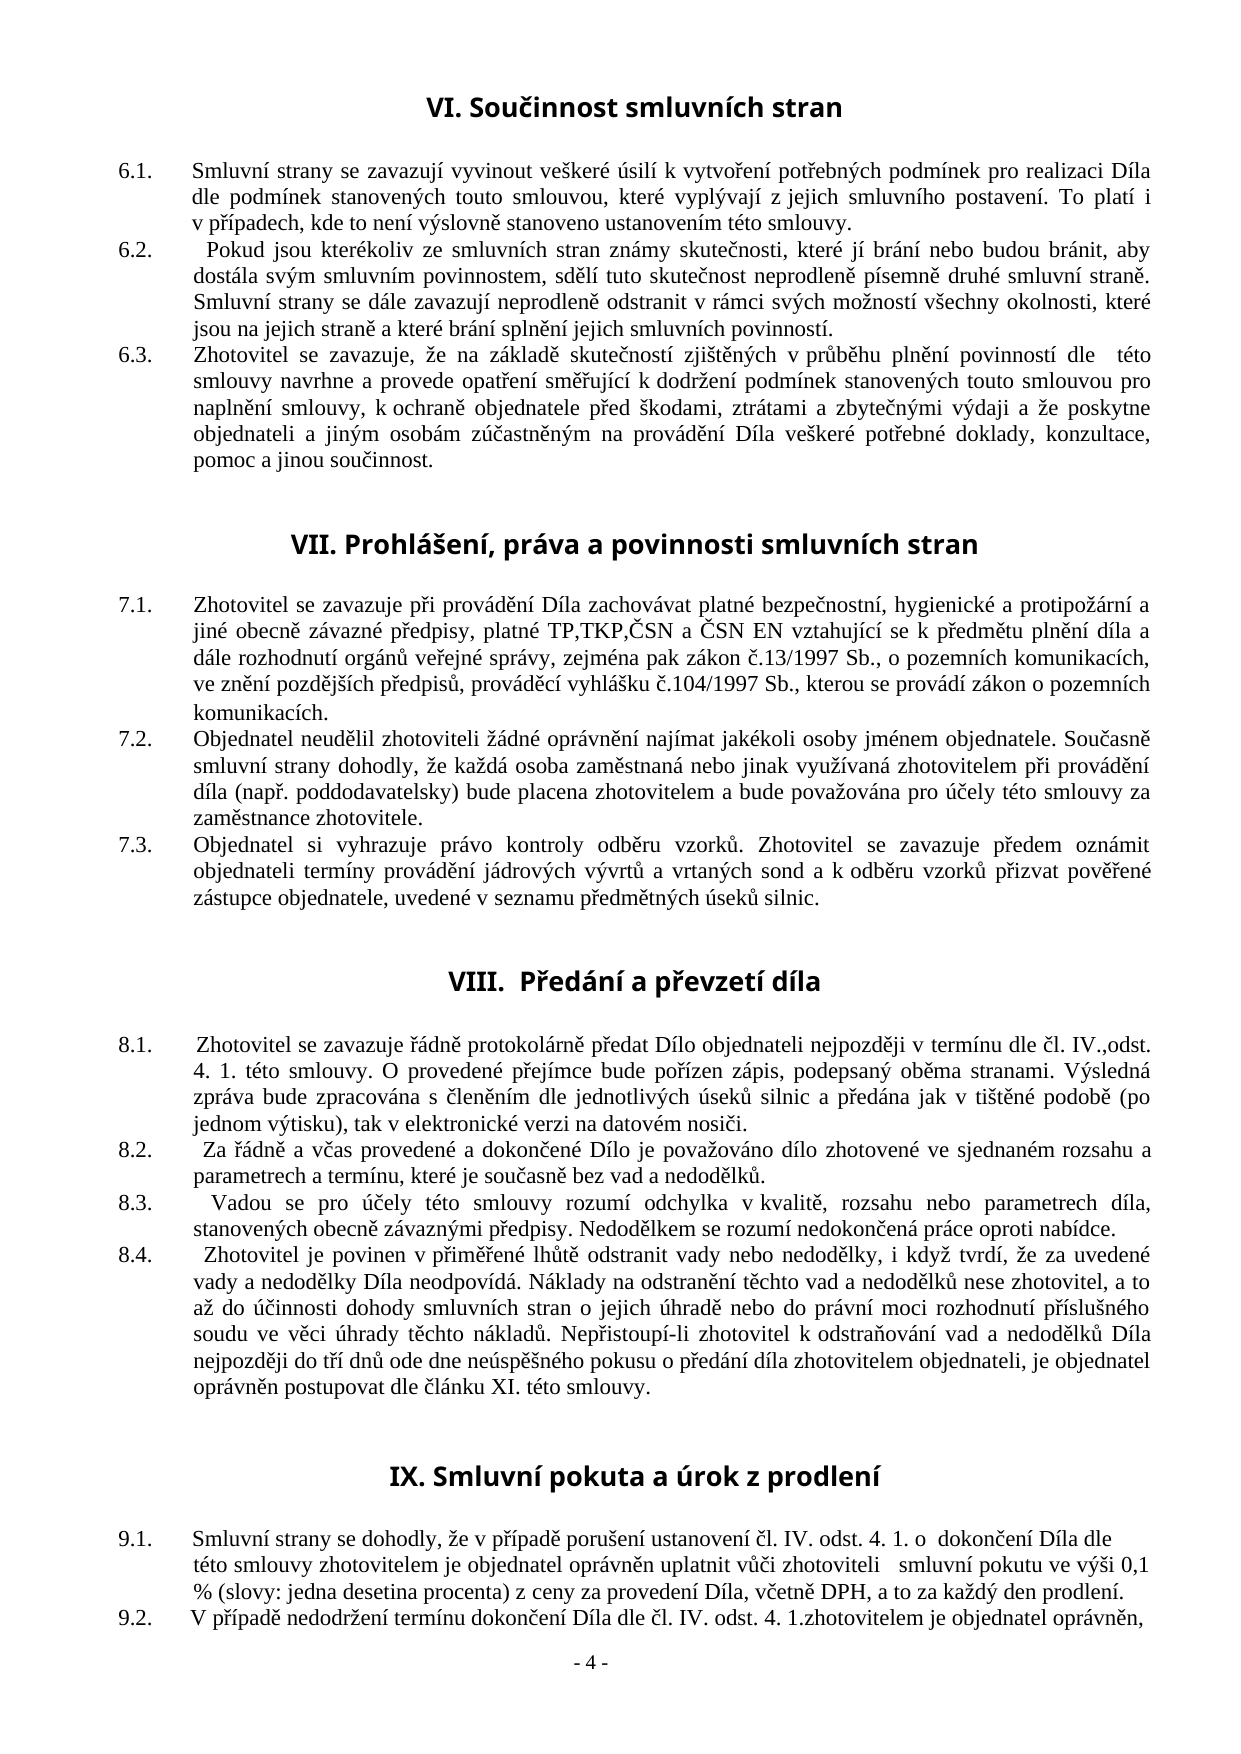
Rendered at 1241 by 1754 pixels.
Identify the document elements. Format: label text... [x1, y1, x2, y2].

list V případě nedodržení termínu dokončení Díla dle čl. IV. odst. 4. 1.zhotovitelem je objednatel oprávněn, [118, 1604, 1152, 1631]
list Objednatel si vyhrazuje právo kontroly odběru vzorků. Zhotovitel se zavazuje předem oznámit objednateli termíny provádění jádrových vývrtů a vrtaných sond a k odběru vzorků přizvat pověřené zástupce objednatele, uvedené v seznamu předmětných úseků silnic. [118, 831, 1152, 910]
text VI. Součinnost smluvních stran [118, 89, 1152, 126]
text IX. Smluvní pokuta a úrok z prodlení [118, 1457, 1152, 1494]
list Zhotovitel se zavazuje řádně protokolárně předat Dílo objednateli nejpozději v termínu dle čl. IV.,odst. 4. 1. této smlouvy. O provedené přejímce bude pořízen zápis, podepsaný oběma stranami. Výsledná zpráva bude zpracována s členěním dle jednotlivých úseků silnic a předána jak v tištěné podobě (po jednom výtisku), tak v elektronické verzi na datovém nosiči. [118, 1031, 1152, 1136]
list Vadou se pro účely této smlouvy rozumí odchylka v kvalitě, rozsahu nebo parametrech díla, stanovených obecně závaznými předpisy. Nedodělkem se rozumí nedokončená práce oproti nabídce. [118, 1189, 1152, 1241]
list této smlouvy zhotovitelem je objednatel oprávněn uplatnit vůči zhotoviteli smluvní pokutu ve výši 0,1 % (slovy: jedna desetina procenta) z ceny za provedení Díla, včetně DPH, a to za každý den prodlení. [193, 1551, 1152, 1604]
text 6.1. Smluvní strany se zavazují vyvinout veškeré úsilí k vytvoření potřebných podmínek pro realizaci Díla dle podmínek stanovených touto smlouvou, které vyplývají z jejich smluvního postavení. To platí i v případech, kde to není výslovně stanoveno ustanovením této smlouvy. [118, 157, 1152, 236]
text VIII. Předání a převzetí díla [118, 963, 1152, 999]
list Za řádně a včas provedené a dokončené Dílo je považováno dílo zhotovené ve sjednaném rozsahu a parametrech a termínu, které je současně bez vad a nedodělků. [118, 1136, 1152, 1189]
list Objednatel neudělil zhotoviteli žádné oprávnění najímat jakékoli osoby jménem objednatele. Současně smluvní strany dohodly, že každá osoba zaměstnaná nebo jinak využívaná zhotovitelem při provádění díla (např. poddodavatelsky) bude placena zhotovitelem a bude považována pro účely této smlouvy za zaměstnance zhotovitele. [118, 725, 1152, 831]
list Zhotovitel se zavazuje při provádění Díla zachovávat platné bezpečnostní, hygienické a protipožární a jiné obecně závazné předpisy, platné TP,TKP,ČSN a ČSN EN vztahující se k předmětu plnění díla a dále rozhodnutí orgánů veřejné správy, zejména pak zákon č.13/1997 Sb., o pozemních komunikacích, ve znění pozdějších předpisů, prováděcí vyhlášku č.104/1997 Sb., kterou se provádí zákon o pozemních komunikacích. [118, 591, 1152, 725]
list Zhotovitel je povinen v přiměřené lhůtě odstranit vady nebo nedodělky, i když tvrdí, že za uvedené vady a nedodělky Díla neodpovídá. Náklady na odstranění těchto vad a nedodělků nese zhotovitel, a to až do účinnosti dohody smluvních stran o jejich úhradě nebo do právní moci rozhodnutí příslušného soudu ve věci úhrady těchto nákladů. Nepřistoupí-li zhotovitel k odstraňování vad a nedodělků Díla nejpozději do tří dnů ode dne neúspěšného pokusu o předání díla zhotovitelem objednateli, je objednatel oprávněn postupovat dle článku XI. této smlouvy. [118, 1241, 1152, 1399]
text VII. Prohlášení, práva a povinnosti smluvních stran [118, 526, 1152, 562]
text 6.3. Zhotovitel se zavazuje, že na základě skutečností zjištěných v průběhu plnění povinností dle této smlouvy navrhne a provede opatření směřující k dodržení podmínek stanovených touto smlouvou pro naplnění smlouvy, k ochraně objednatele před škodami, ztrátami a zbytečnými výdaji a že poskytne objednateli a jiným osobám zúčastněným na provádění Díla veškeré potřebné doklady, konzultace, pomoc a jinou součinnost. [118, 341, 1152, 473]
text 6.2. Pokud jsou kterékoliv ze smluvních stran známy skutečnosti, které jí brání nebo budou bránit, aby dostála svým smluvním povinnostem, sdělí tuto skutečnost neprodleně písemně druhé smluvní straně. Smluvní strany se dále zavazují neprodleně odstranit v rámci svých možností všechny okolnosti, které jsou na jejich straně a které brání splnění jejich smluvních povinností. [118, 236, 1152, 341]
list Smluvní strany se dohodly, že v případě porušení ustanovení čl. IV. odst. 4. 1. o dokončení Díla dle [118, 1525, 1152, 1551]
